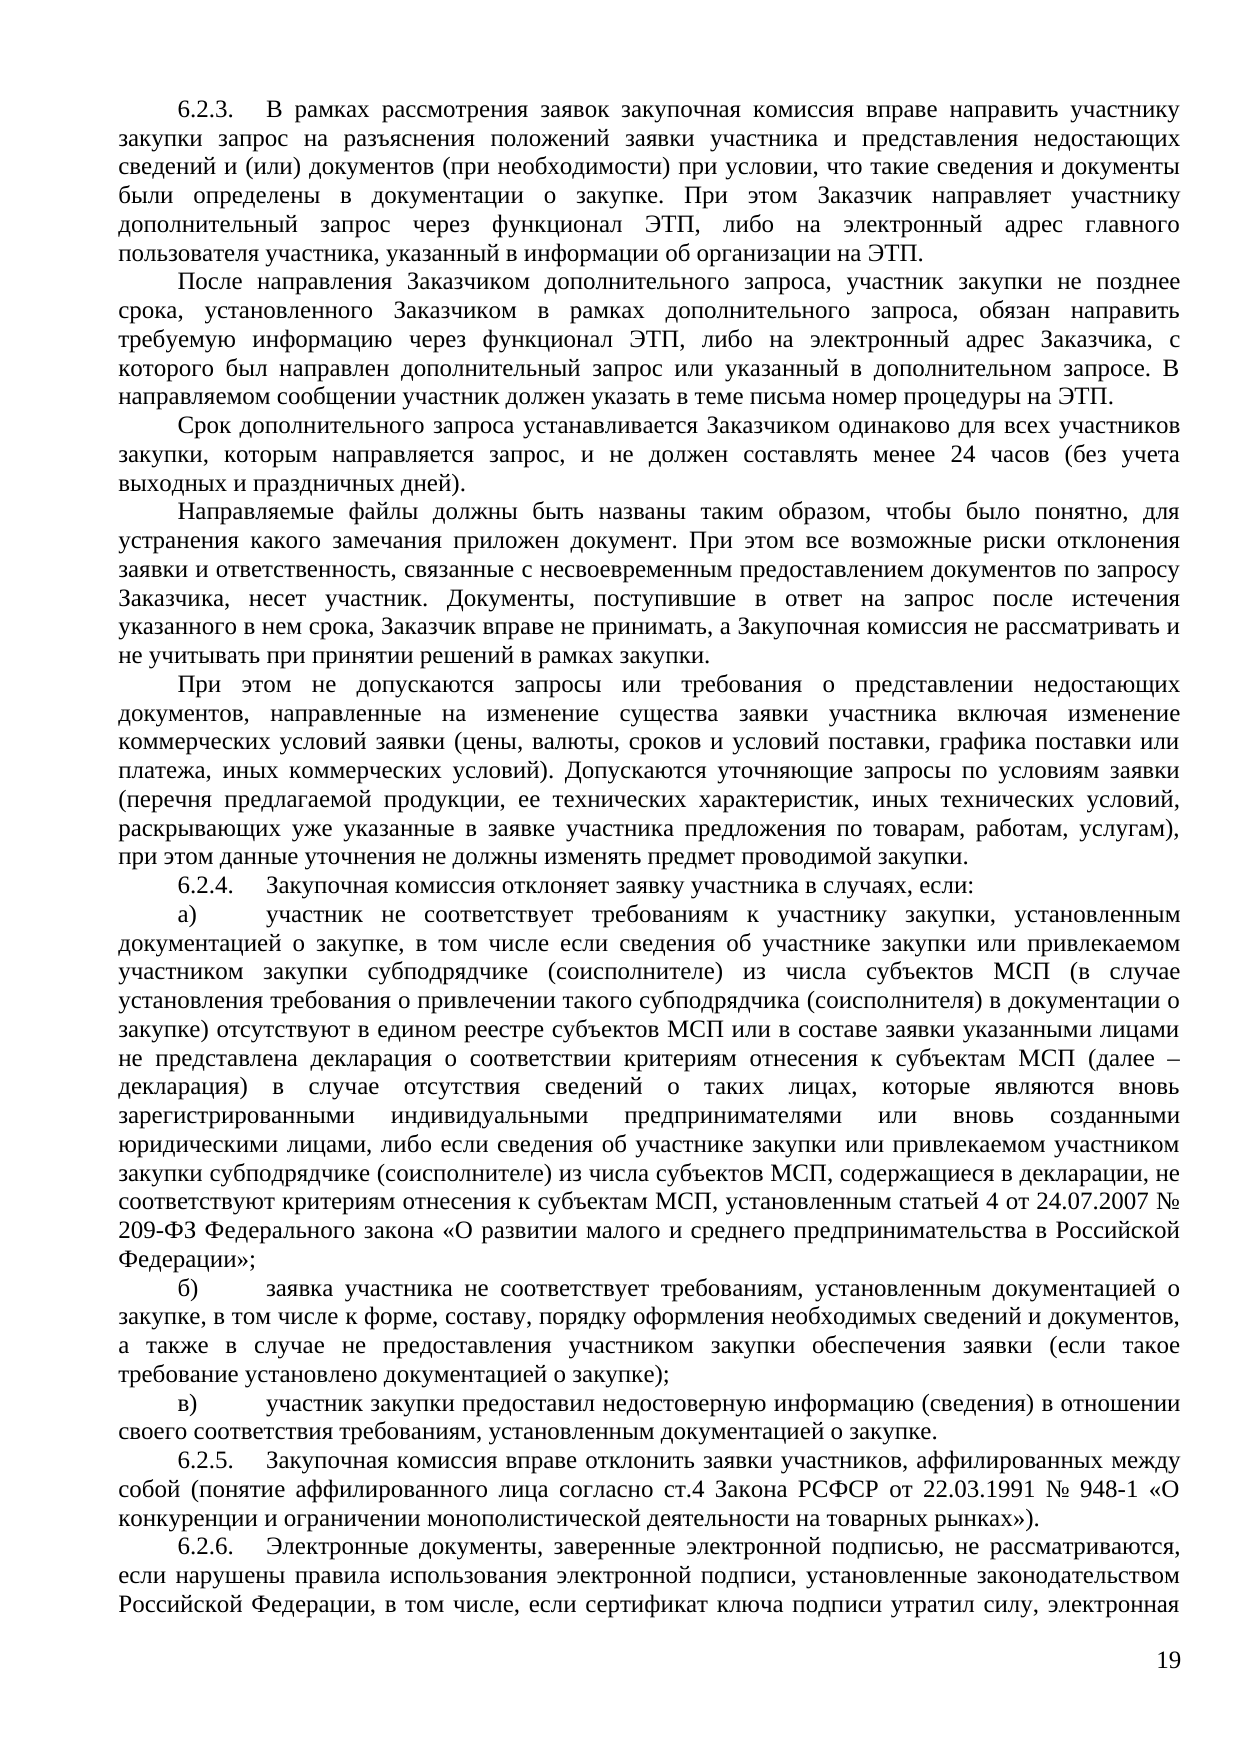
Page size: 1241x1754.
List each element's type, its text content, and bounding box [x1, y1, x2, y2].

text Направляемые файлы должны быть названы таким образом, чтобы было понятно, для устранения какого замечания приложен документ. При этом все возможные риски отклонения заявки и ответственность, связанные с несвоевременным предоставлением документов по запросу Заказчика, несет участник. Документы, поступившие в ответ на запрос после истечения указанного в нем срока, Заказчик вправе не принимать, а Закупочная комиссия не рассматривать и не учитывать при принятии решений в рамках закупки. [118, 496, 1181, 669]
list заявка участника не соответствует требованиям, установленным документацией о закупке, в том числе к форме, составу, порядку оформления необходимых сведений и документов, а также в случае не предоставления участником закупки обеспечения заявки (если такое требование установлено документацией о закупке); [118, 1273, 1181, 1388]
subtitle Закупочная комиссия отклоняет заявку участника в случаях, если: [118, 870, 1181, 899]
list участник не соответствует требованиям к участнику закупки, установленным документацией о закупке, в том числе если сведения об участнике закупки или привлекаемом участником закупки субподрядчике (соисполнителе) из числа субъектов МСП (в случае установления требования о привлечении такого субподрядчика (соисполнителя) в документации о закупке) отсутствуют в едином реестре субъектов МСП или в составе заявки указанными лицами не представлена декларация о соответствии критериям отнесения к субъектам МСП (далее – декларация) в случае отсутствия сведений о таких лицах, которые являются вновь зарегистрированными индивидуальными предпринимателями или вновь созданными юридическими лицами, либо если сведения об участнике закупки или привлекаемом участником закупки субподрядчике (соисполнителе) из числа субъектов МСП, содержащиеся в декларации, не соответствуют критериям отнесения к субъектам МСП, установленным статьей 4 от 24.07.2007 № 209-ФЗ Федерального закона «О развитии малого и среднего предпринимательства в Российской Федерации»; [118, 899, 1181, 1273]
subtitle Закупочная комиссия вправе отклонить заявки участников, аффилированных между собой (понятие аффилированного лица согласно ст.4 Закона РСФСР от 22.03.1991 № 948-1 «О конкуренции и ограничении монополистической деятельности на товарных рынках»). [118, 1445, 1181, 1531]
text При этом не допускаются запросы или требования о представлении недостающих документов, направленные на изменение существа заявки участника включая изменение коммерческих условий заявки (цены, валюты, сроков и условий поставки, графика поставки или платежа, иных коммерческих условий). Допускаются уточняющие запросы по условиям заявки (перечня предлагаемой продукции, ее технических характеристик, иных технических условий, раскрывающих уже указанные в заявке участника предложения по товарам, работам, услугам), при этом данные уточнения не должны изменять предмет проводимой закупки. [118, 669, 1181, 870]
text После направления Заказчиком дополнительного запроса, участник закупки не позднее срока, установленного Заказчиком в рамках дополнительного запроса, обязан направить требуемую информацию через функционал ЭТП, либо на электронный адрес Заказчика, с которого был направлен дополнительный запрос или указанный в дополнительном запросе. В направляемом сообщении участник должен указать в теме письма номер процедуры на ЭТП. [118, 266, 1181, 410]
text Срок дополнительного запроса устанавливается Заказчиком одинаково для всех участников закупки, которым направляется запрос, и не должен составлять менее 24 часов (без учета выходных и праздничных дней). [118, 410, 1181, 496]
subtitle В рамках рассмотрения заявок закупочная комиссия вправе направить участнику закупки запрос на разъяснения положений заявки участника и представления недостающих сведений и (или) документов (при необходимости) при условии, что такие сведения и документы были определены в документации о закупке. При этом Заказчик направляет участнику дополнительный запрос через функционал ЭТП, либо на электронный адрес главного пользователя участника, указанный в информации об организации на ЭТП. [118, 94, 1181, 266]
list участник закупки предоставил недостоверную информацию (сведения) в отношении своего соответствия требованиям, установленным документацией о закупке. [118, 1388, 1181, 1445]
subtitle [118, 1531, 1181, 1618]
